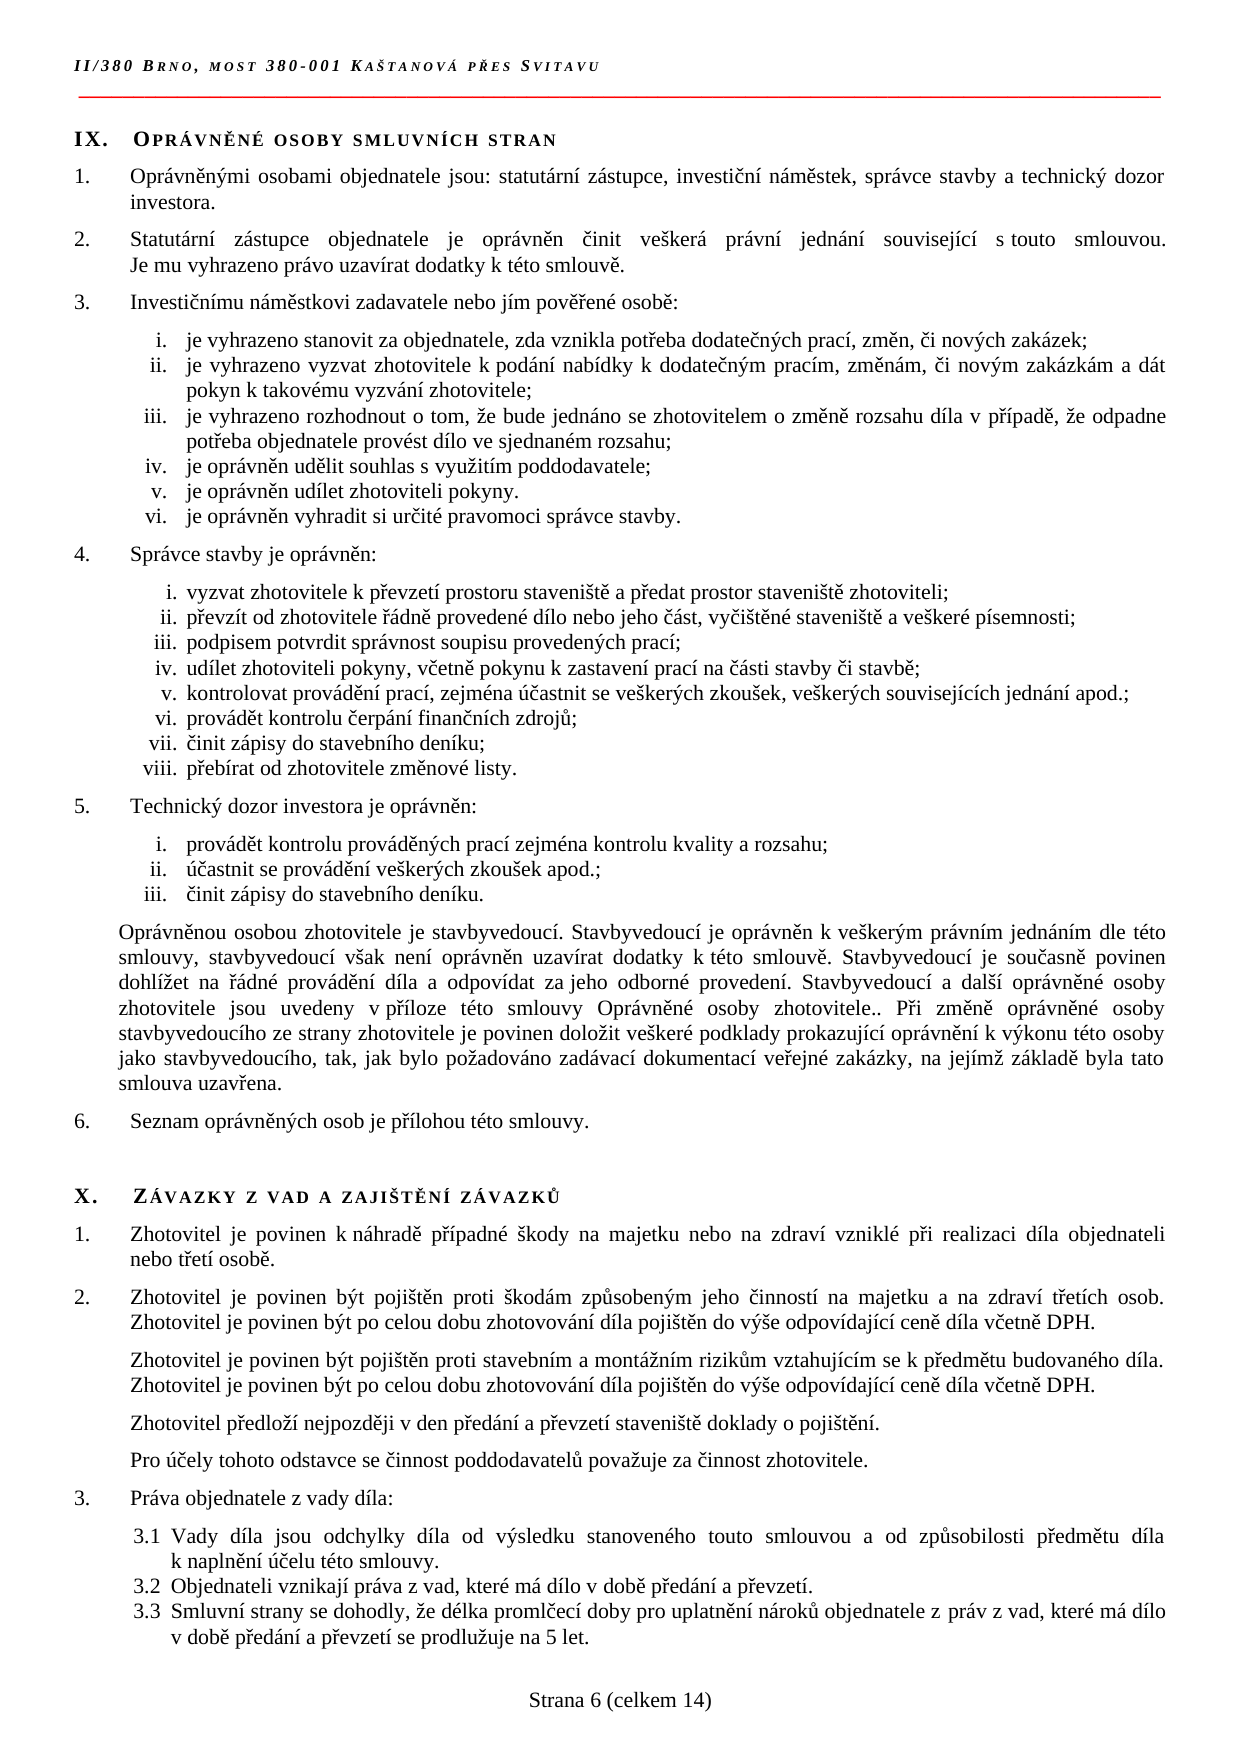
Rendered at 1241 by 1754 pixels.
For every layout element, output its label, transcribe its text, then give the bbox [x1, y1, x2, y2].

list je oprávněn udělit souhlas s využitím poddodavatele; [167, 453, 1166, 478]
list činit zápisy do stavebního deníku; [177, 730, 1166, 755]
text Oprávněnou osobou zhotovitele je stavbyvedoucí. Stavbyvedoucí je oprávněn k veškerým právním jednáním dle této smlouvy, stavbyvedoucí však není oprávněn uzavírat dodatky k této smlouvě. Stavbyvedoucí je současně povinen dohlížet na řádné provádění díla a odpovídat za jeho odborné provedení. Stavbyvedoucí a další oprávněné osoby zhotovitele jsou uvedeny v příloze této smlouvy Oprávněné osoby zhotovitele.. Při změně oprávněné osoby stavbyvedoucího ze strany zhotovitele je povinen doložit veškeré podklady prokazující oprávnění k výkonu této osoby jako stavbyvedoucího, tak, jak bylo požadováno zadávací dokumentací veřejné zakázky, na jejímž základě byla tato smlouva uzavřena. [118, 919, 1166, 1095]
list provádět kontrolu prováděných prací zejména kontrolu kvality a rozsahu; [167, 831, 1166, 856]
list Správce stavby je oprávněn: [74, 541, 1166, 566]
list je vyhrazeno rozhodnout o tom, že bude jednáno se zhotovitelem o změně rozsahu díla v případě, že odpadne potřeba objednatele provést dílo ve sjednaném rozsahu; [167, 403, 1166, 453]
list Práva objednatele z vady díla: [74, 1485, 1166, 1510]
list provádět kontrolu čerpání finančních zdrojů; [177, 705, 1166, 730]
text Zhotovitel je povinen být pojištěn proti stavebním a montážním rizikům vztahujícím se k předmětu budovaného díla. Zhotovitel je povinen být po celou dobu zhotovování díla pojištěn do výše odpovídající ceně díla včetně DPH. [130, 1347, 1166, 1397]
list je oprávněn vyhradit si určité pravomoci správce stavby. [167, 503, 1166, 529]
list kontrolovat provádění prací, zejména účastnit se veškerých zkoušek, veškerých souvisejících jednání apod.; [177, 680, 1166, 705]
list Seznam oprávněných osob je přílohou této smlouvy. [74, 1108, 1166, 1133]
list Oprávněné osoby smluvních stran [74, 126, 1166, 151]
list účastnit se provádění veškerých zkoušek apod.; [167, 856, 1166, 881]
list Smluvní strany se dohodly, že délka promlčecí doby pro uplatnění nároků objednatele z práv z vad, které má dílo v době předání a převzetí se prodlužuje na 5 let. [133, 1598, 1166, 1649]
list udílet zhotoviteli pokyny, včetně pokynu k zastavení prací na části stavby či stavbě; [177, 654, 1166, 680]
text Pro účely tohoto odstavce se činnost poddodavatelů považuje za činnost zhotovitele. [130, 1447, 1166, 1473]
list Technický dozor investora je oprávněn: [74, 793, 1166, 818]
list podpisem potvrdit správnost soupisu provedených prací; [177, 629, 1166, 654]
list Statutární zástupce objednatele je oprávněn činit veškerá právní jednání související s touto smlouvou. Je mu vyhrazeno právo uzavírat dodatky k této smlouvě. [74, 226, 1166, 277]
list Objednateli vznikají práva z vad, které má dílo v době předání a převzetí. [133, 1573, 1166, 1598]
list je vyhrazeno stanovit za objednatele, zda vznikla potřeba dodatečných prací, změn, či nových zakázek; [167, 327, 1166, 352]
list Oprávněnými osobami objednatele jsou: statutární zástupce, investiční náměstek, správce stavby a technický dozor investora. [74, 163, 1166, 214]
list Závazky z vad a zajištění závazků [74, 1183, 1166, 1208]
list Vady díla jsou odchylky díla od výsledku stanoveného touto smlouvou a od způsobilosti předmětu díla k naplnění účelu této smlouvy. [133, 1523, 1166, 1573]
list Investičnímu náměstkovi zadavatele nebo jím pověřené osobě: [74, 289, 1166, 314]
list Zhotovitel je povinen k náhradě případné škody na majetku nebo na zdraví vzniklé při realizaci díla objednateli nebo třetí osobě. [74, 1221, 1166, 1271]
list přebírat od zhotovitele změnové listy. [177, 755, 1166, 781]
list je oprávněn udílet zhotoviteli pokyny. [167, 478, 1166, 503]
text Zhotovitel předloží nejpozději v den předání a převzetí staveniště doklady o pojištění. [130, 1410, 1166, 1435]
list vyzvat zhotovitele k převzetí prostoru staveniště a předat prostor staveniště zhotoviteli; [177, 579, 1166, 604]
list Zhotovitel je povinen být pojištěn proti škodám způsobeným jeho činností na majetku a na zdraví třetích osob. Zhotovitel je povinen být po celou dobu zhotovování díla pojištěn do výše odpovídající ceně díla včetně DPH. [74, 1284, 1166, 1334]
list převzít od zhotovitele řádně provedené dílo nebo jeho část, vyčištěné staveniště a veškeré písemnosti; [177, 604, 1166, 629]
list je vyhrazeno vyzvat zhotovitele k podání nabídky k dodatečným pracím, změnám, či novým zakázkám a dát pokyn k takovému vyzvání zhotovitele; [167, 352, 1166, 403]
list činit zápisy do stavebního deníku. [167, 881, 1166, 906]
